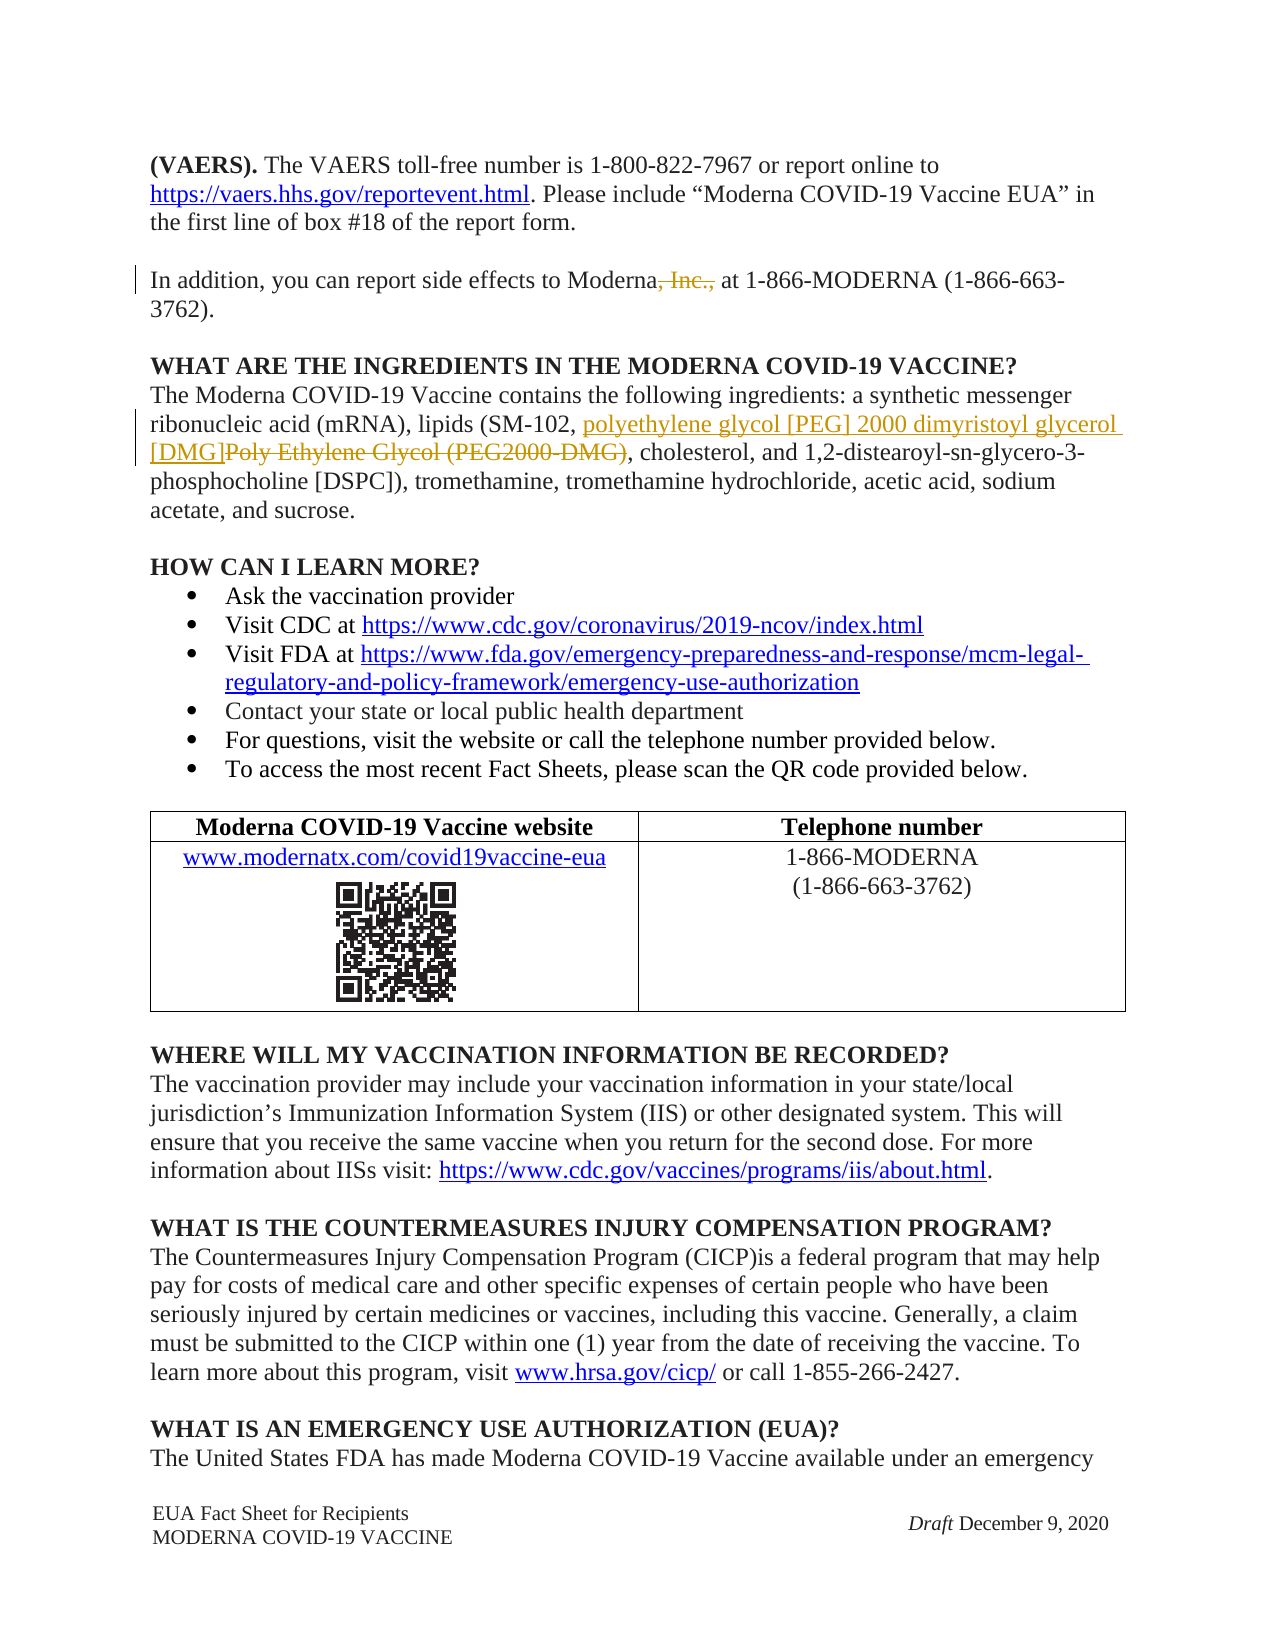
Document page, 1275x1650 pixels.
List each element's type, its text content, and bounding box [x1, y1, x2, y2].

list For questions, visit the website or call the telephone number provided below. [187, 725, 1125, 754]
table_header Telephone number [639, 812, 1125, 841]
list Visit CDC at https://www.cdc.gov/coronavirus/2019-ncov/index.html [187, 610, 1125, 639]
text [150, 150, 1125, 236]
subtitle HOW CAN I LEARN MORE? [150, 552, 1125, 581]
text The Moderna COVID-19 Vaccine contains the following ingredients: a synthetic messenger ribonucleic acid (mRNA), lipids (SM-102, , cholesterol, and 1,2-distearoyl-sn-glycero-3-phosphocholine [DSPC]), tromethamine, tromethamine hydrochloride, acetic acid, sodium acetate, and sucrose. [150, 380, 1125, 524]
text The Countermeasures Injury Compensation Program (CICP)is a federal program that may help pay for costs of medical care and other specific expenses of certain people who have been seriously injured by certain medicines or vaccines, including this vaccine. Generally, a claim must be submitted to the CICP within one (1) year from the date of receiving the vaccine. To learn more about this program, visit www.hrsa.gov/cicp/ or call 1-855-266-2427. [150, 1242, 1125, 1386]
table_cell 1-866-MODERNA (1-866-663-3762) [639, 842, 1125, 1011]
text In addition, you can report side effects to Moderna at 1-866-MODERNA (1-866-663-3762). [150, 265, 1125, 322]
list Contact your state or local public health department [187, 696, 1125, 725]
subtitle WHERE WILL MY VACCINATION INFORMATION BE RECORDED? [150, 1041, 1125, 1069]
table_header Moderna COVID-19 Vaccine website [151, 812, 638, 841]
subtitle WHAT IS AN EMERGENCY USE AUTHORIZATION (EUA)? [150, 1414, 1125, 1443]
subtitle WHAT IS THE COUNTERMEASURES INJURY COMPENSATION PROGRAM? [150, 1213, 1125, 1242]
table_cell www.modernatx.com/covid19vaccine-eua [151, 842, 638, 1011]
subtitle The vaccination provider may include your vaccination information in your state/local jurisdiction’s Immunization Information System (IIS) or other designated system. This will ensure that you receive the same vaccine when you return for the second dose. For more information about IISs visit: https://www.cdc.gov/vaccines/programs/iis/about.html. [150, 1069, 1125, 1184]
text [150, 1443, 1125, 1472]
list Visit FDA at https://www.fda.gov/emergency-preparedness-and-response/mcm-legal- regulatory-and-policy-framework/emergency-use-authorization [187, 639, 1125, 696]
list To access the most recent Fact Sheets, please scan the QR code provided below. [187, 754, 1125, 782]
subtitle WHAT ARE THE INGREDIENTS IN THE MODERNA COVID-19 VACCINE? [150, 351, 1125, 380]
list Ask the vaccination provider [187, 581, 1125, 610]
